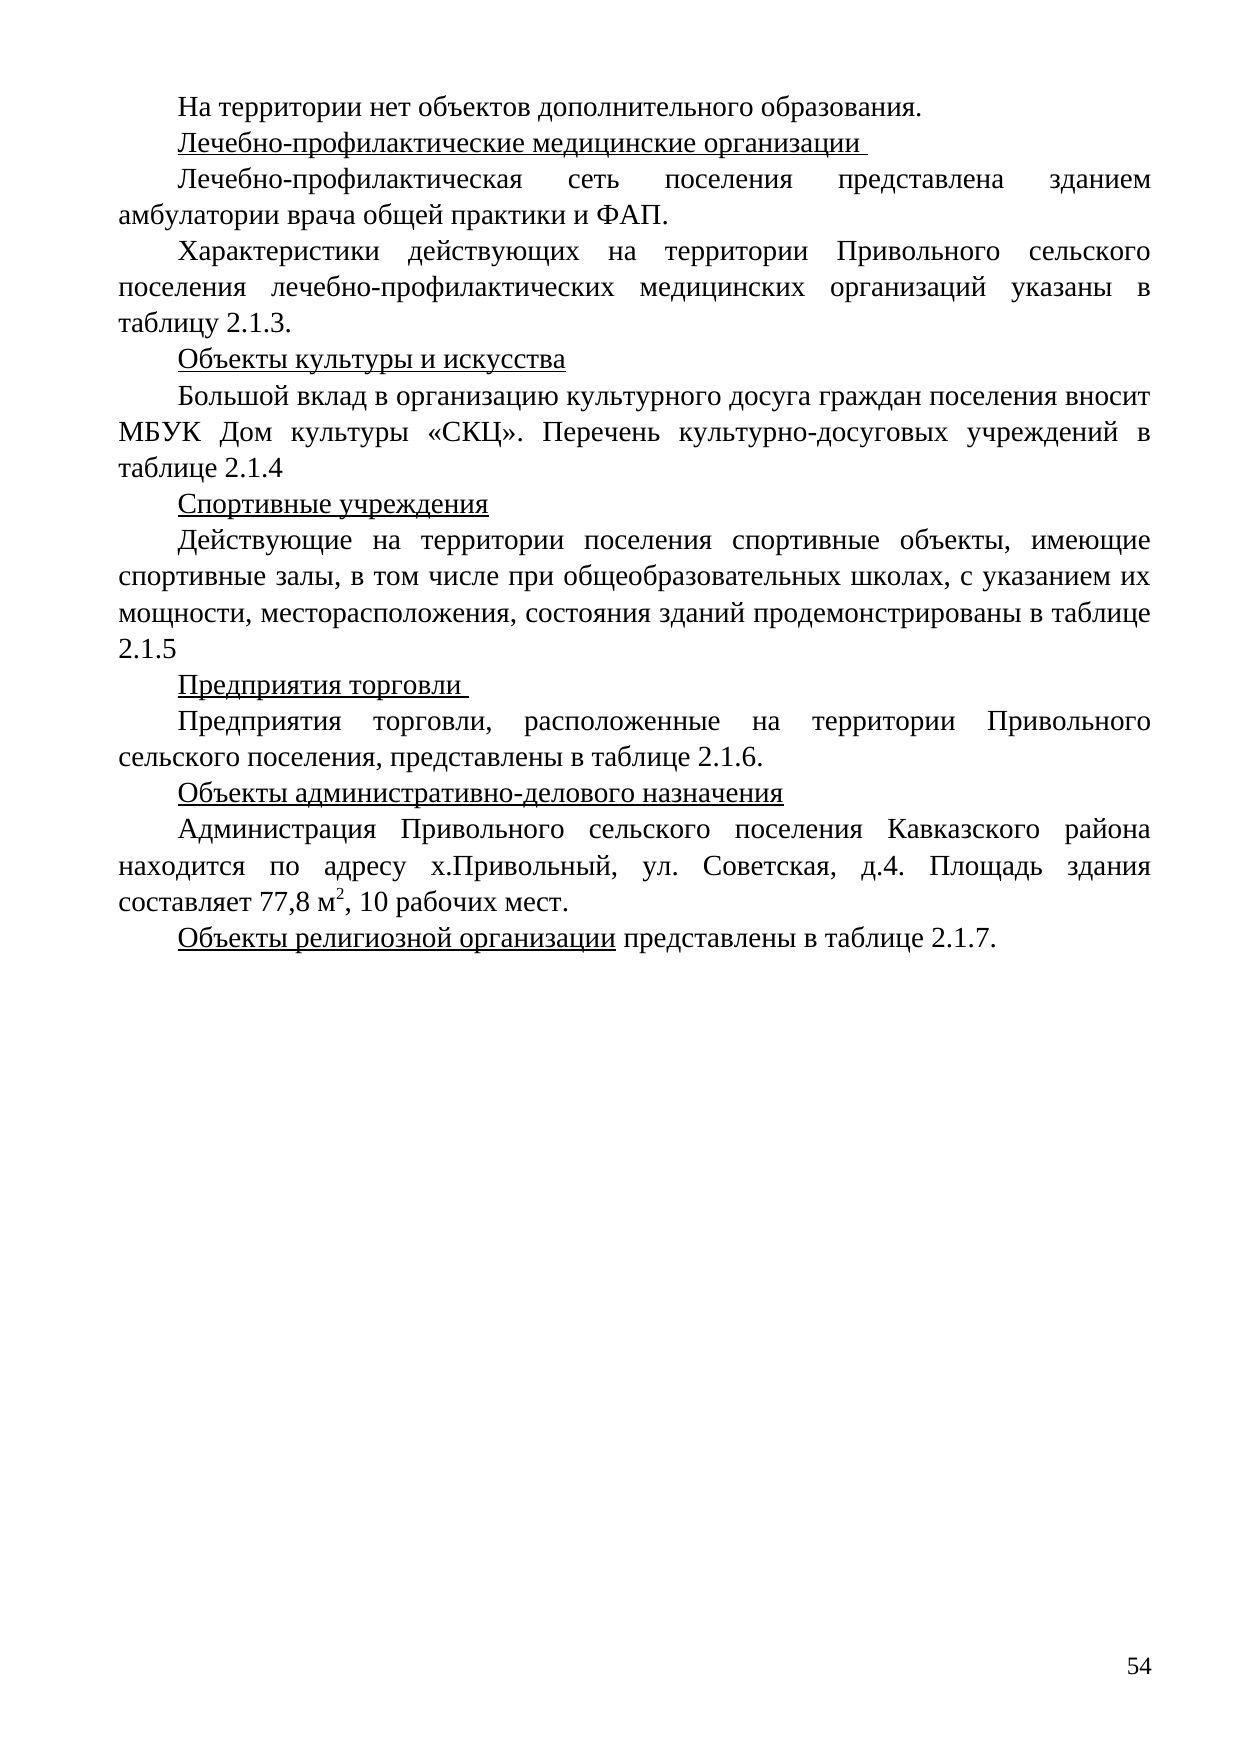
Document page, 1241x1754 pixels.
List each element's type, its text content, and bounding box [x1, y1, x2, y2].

text Предприятия торговли [118, 667, 1152, 701]
text Объекты административно-делового назначения [118, 775, 1152, 809]
text Действующие на территории поселения спортивные объекты, имеющие спортивные залы, в том числе при общеобразовательных школах, с указанием их мощности, месторасположения, состояния зданий продемонстрированы в таблице 2.1.5 [118, 522, 1152, 664]
text На территории нет объектов дополнительного образования. [118, 89, 1152, 122]
text Лечебно-профилактические медицинские организации [118, 125, 1152, 158]
text Большой вклад в организацию культурного досуга граждан поселения вносит МБУК Дом культуры «СКЦ». Перечень культурно-досуговых учреждений в таблице 2.1.4 [118, 378, 1152, 484]
text Спортивные учреждения [118, 486, 1152, 520]
text Объекты культуры и искусства [118, 342, 1152, 375]
text Предприятия торговли, расположенные на территории Привольного сельского поселения, представлены в таблице 2.1.6. [118, 703, 1152, 773]
text Лечебно-профилактическая сеть поселения представлена зданием амбулатории врача общей практики и ФАП. [118, 161, 1152, 231]
text Объекты религиозной организации представлены в таблице 2.1.7. [118, 920, 1152, 953]
text Администрация Привольного сельского поселения Кавказского района находится по адресу х.Привольный, ул. Советская, д.4. Площадь здания составляет 77,8 м2, 10 рабочих мест. [118, 812, 1152, 917]
text Характеристики действующих на территории Привольного сельского поселения лечебно-профилактических медицинских организаций указаны в таблицу 2.1.3. [118, 233, 1152, 339]
